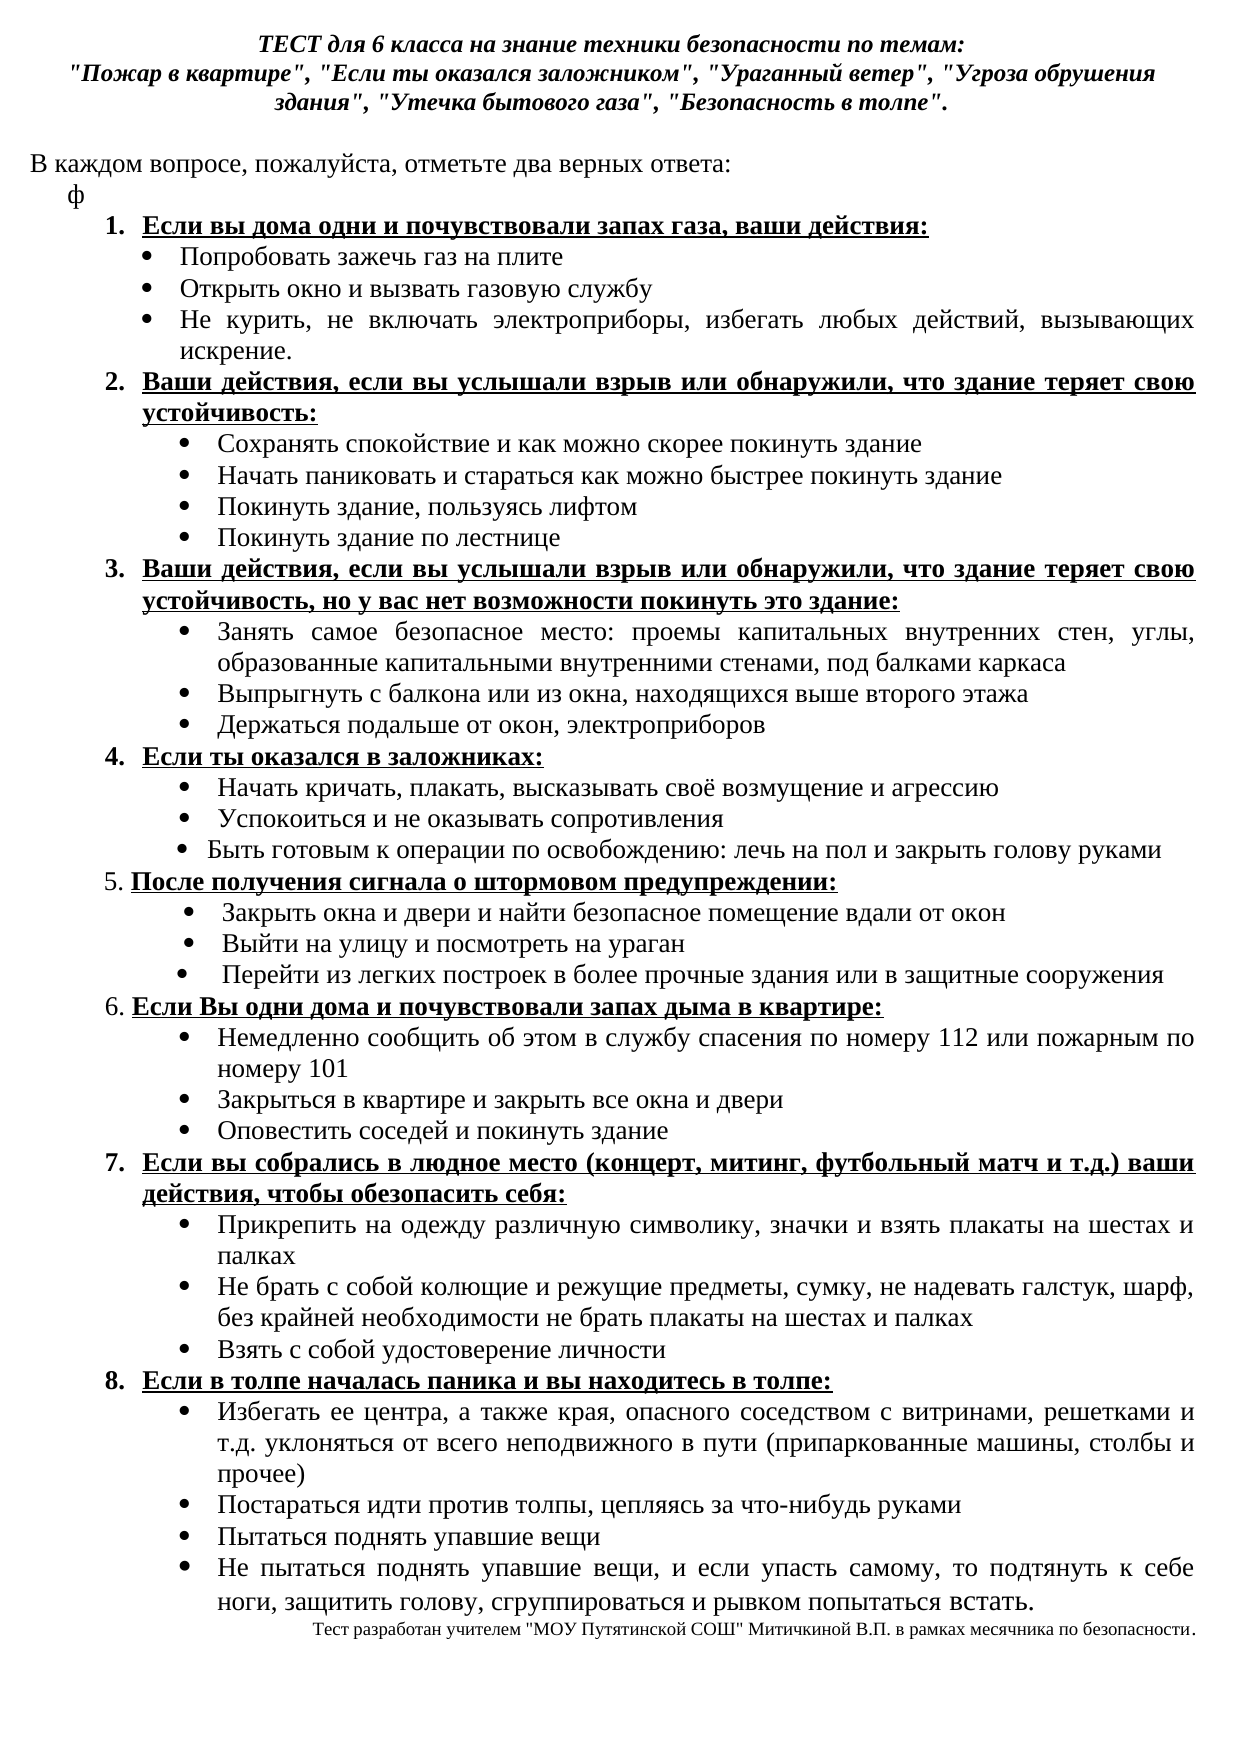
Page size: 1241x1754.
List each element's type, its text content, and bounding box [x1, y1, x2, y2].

list Постараться идти против толпы, цепляясь за что-нибудь руками [179, 1489, 1196, 1520]
list Тест разработан учителем "МОУ Путятинской СОШ" Митичкиной В.П. в рамках месячника по безопасности. [217, 1616, 1196, 1640]
list Сохранять спокойствие и как можно скорее покинуть здание [179, 428, 1196, 459]
list Успокоиться и не оказывать сопротивления [179, 802, 1196, 833]
list Не курить, не включать электроприборы, избегать любых действий, вызывающих искрение. [142, 303, 1196, 365]
list Покинуть здание, пользуясь лифтом [179, 490, 1196, 521]
list Выпрыгнуть с балкона или из окна, находящихся выше второго этажа [179, 677, 1196, 708]
list Немедленно сообщить об этом в службу спасения по номеру 112 или пожарным по номеру 101 [179, 1021, 1196, 1083]
text "Пожар в квартире", "Если ты оказался заложником", "Ураганный ветер", "Угроза обрушения здания", "Утечка бытового газа", "Безопасность в толпе". [29, 58, 1196, 116]
list Быть готовым к операции по освобождению: лечь на пол и закрыть голову руками [177, 833, 1196, 865]
list Выйти на улицу и посмотреть на ураган [184, 927, 1196, 958]
list Оповестить соседей и покинуть здание [179, 1114, 1196, 1146]
text ТЕСТ для 6 класса на знание техники безопасности по темам: [29, 29, 1196, 58]
list Взять с собой удостоверение личности [179, 1333, 1196, 1364]
list Начать кричать, плакать, высказывать своё возмущение и агрессию [179, 771, 1196, 802]
text В каждом вопросе, пожалуйста, отметьте два верных ответа: [29, 147, 1196, 178]
text ф [67, 178, 1196, 209]
list Если вы дома одни и почувствовали запах газа, ваши действия: [104, 209, 1196, 240]
list Пытаться поднять упавшие вещи [179, 1520, 1196, 1551]
list Попробовать зажечь газ на плите [142, 240, 1196, 272]
list Занять самое безопасное место: проемы капитальных внутренних стен, углы, образованные капитальными внутренними стенами, под балками каркаса [179, 615, 1196, 677]
list 5. После получения сигнала о штормовом предупреждении: [103, 865, 1196, 896]
list Закрыться в квартире и закрыть все окна и двери [179, 1083, 1196, 1114]
list Ваши действия, если вы услышали взрыв или обнаружили, что здание теряет свою устойчивость: [104, 365, 1196, 428]
list Начать паниковать и стараться как можно быстрее покинуть здание [179, 459, 1196, 490]
list Прикрепить на одежду различную символику, значки и взять плакаты на шестах и палках [179, 1208, 1196, 1270]
text 6. Если Вы одни дома и почувствовали запах дыма в квартире: [104, 989, 1196, 1021]
list Если в толпе началась паника и вы находитесь в толпе: [104, 1364, 1196, 1395]
list Держаться подальше от окон, электроприборов [179, 708, 1196, 740]
list Не пытаться поднять упавшие вещи, и если упасть самому, то подтянуть к себе ноги, защитить голову, сгруппироваться и рывком попытаться встать. [179, 1551, 1196, 1616]
list Не брать с собой колющие и режущие предметы, сумку, не надевать галстук, шарф, без крайней необходимости не брать плакаты на шестах и палках [179, 1270, 1196, 1333]
list Если вы собрались в людное место (концерт, митинг, футбольный матч и т.д.) ваши действия, чтобы обезопасить себя: [104, 1146, 1196, 1208]
list Перейти из легких построек в более прочные здания или в защитные сооружения [177, 958, 1196, 989]
list Если ты оказался в заложниках: [104, 740, 1196, 771]
list Открыть окно и вызвать газовую службу [142, 272, 1196, 303]
list Закрыть окна и двери и найти безопасное помещение вдали от окон [184, 896, 1196, 927]
list Ваши действия, если вы услышали взрыв или обнаружили, что здание теряет свою устойчивость, но у вас нет возможности покинуть это здание: [104, 553, 1196, 615]
list Покинуть здание по лестнице [179, 521, 1196, 553]
list Избегать ее центра, а также края, опасного соседством с витринами, решетками и т.д. уклоняться от всего неподвижного в пути (припаркованные машины, столбы и прочее) [179, 1395, 1196, 1489]
